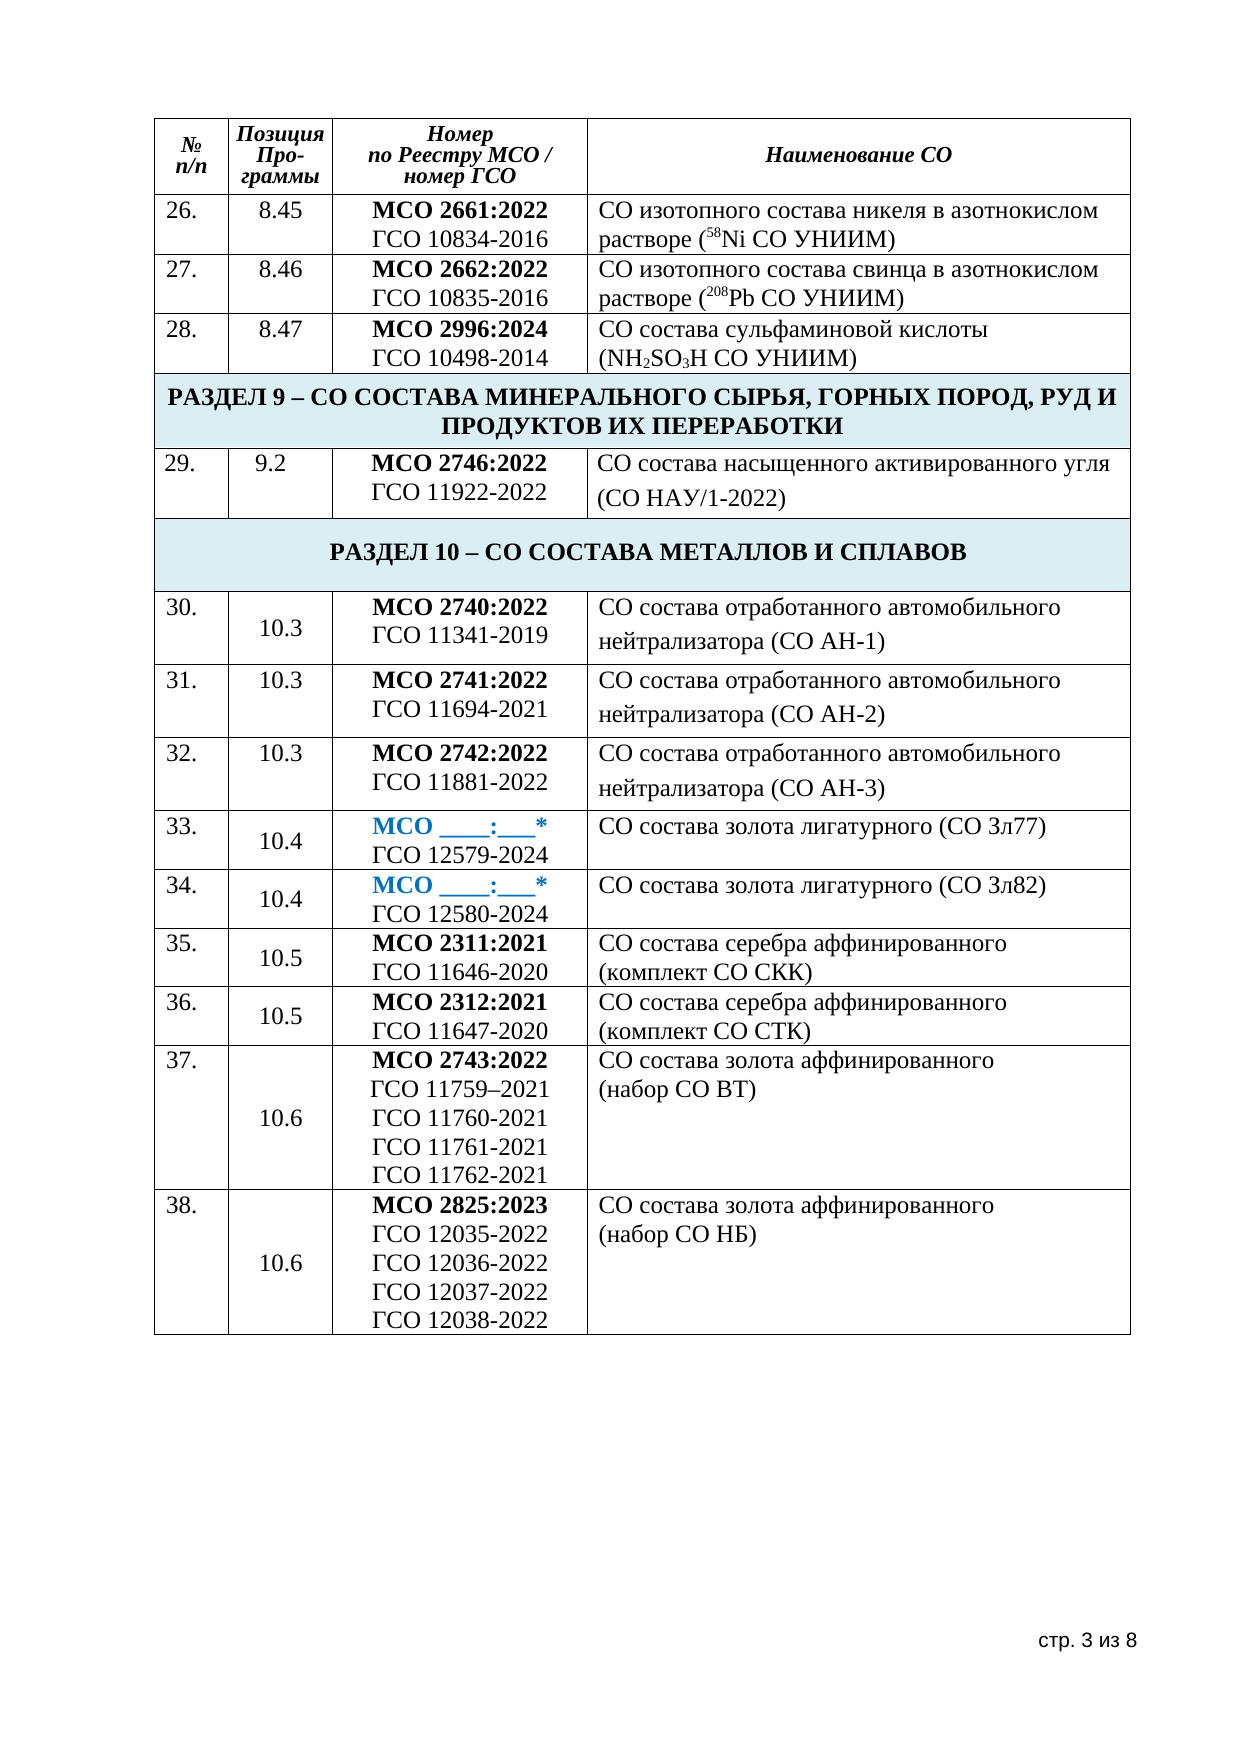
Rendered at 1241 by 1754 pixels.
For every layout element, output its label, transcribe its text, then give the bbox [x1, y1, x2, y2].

table_cell МСО 2311:2021 ГСО 11646-2020 [333, 929, 587, 986]
table_cell [155, 255, 228, 313]
table_cell 10.6 [229, 1046, 332, 1189]
table_cell 10.3 [229, 592, 332, 664]
table_cell 10.5 [229, 987, 332, 1044]
table_cell МСО 2825:2023 ГСО 12035-2022 ГСО 12036-2022 ГСО 12037-2022 ГСО 12038-2022 [333, 1190, 587, 1334]
table_cell [155, 811, 228, 869]
table_cell СО состава золота лигатурного (СО Зл82) [588, 870, 1130, 927]
table_cell МСО ____:___* ГСО 12580-2024 [333, 870, 587, 927]
table_cell 10.3 [229, 665, 332, 737]
table_cell МСО 2661:2022 ГСО 10834-2016 [333, 195, 587, 253]
table_cell СО состава серебра аффинированного (комплект СО СКК) [588, 929, 1130, 986]
table_cell СО изотопного состава никеля в азотнокислом растворе (58Ni СО УНИИМ) [588, 195, 1130, 253]
table_cell МСО 2742:2022 ГСО 11881-2022 [333, 738, 587, 810]
table_cell 9.2 [229, 449, 332, 517]
table_cell СО состава насыщенного активированного угля (СО НАУ/1-2022) [588, 449, 1130, 517]
table_cell [155, 449, 228, 517]
table_cell СО состава сульфаминовой кислоты (NH2SO3H СО УНИИМ) [588, 314, 1130, 373]
table_cell [155, 665, 228, 737]
table_cell МСО 2741:2022 ГСО 11694-2021 [333, 665, 587, 737]
table_cell [155, 592, 228, 664]
table_cell МСО 2746:2022 ГСО 11922-2022 [333, 449, 587, 517]
table_cell [155, 1190, 228, 1334]
table_cell [155, 870, 228, 927]
table_cell 8.47 [229, 314, 332, 373]
table_cell 8.45 [229, 195, 332, 253]
table_cell 10.4 [229, 870, 332, 927]
table_cell [155, 1046, 228, 1189]
table_cell 10.4 [229, 811, 332, 869]
table_cell [155, 195, 228, 253]
table_cell СО состава серебра аффинированного (комплект СО СТК) [588, 987, 1130, 1044]
table_cell СО изотопного состава свинца в азотнокислом растворе (208Pb СО УНИИМ) [588, 255, 1130, 313]
table_cell СО состава золота аффинированного (набор СО ВТ) [588, 1046, 1130, 1189]
table_cell МСО 2312:2021 ГСО 11647-2020 [333, 987, 587, 1044]
table_cell 10.5 [229, 929, 332, 986]
table_cell [155, 929, 228, 986]
table_cell [155, 314, 228, 373]
table_header Позиция Про-граммы [229, 119, 332, 194]
table_header № п/п [155, 119, 228, 194]
table_cell [155, 987, 228, 1044]
table_header Наименование СО [588, 119, 1130, 194]
table_cell МСО ____:___* ГСО 12579-2024 [333, 811, 587, 869]
table_cell [155, 738, 228, 810]
table_cell МСО 2662:2022 ГСО 10835-2016 [333, 255, 587, 313]
table_cell СО состава золота аффинированного (набор СО НБ) [588, 1190, 1130, 1334]
table_cell СО состава золота лигатурного (СО Зл77) [588, 811, 1130, 869]
table_cell СО состава отработанного автомобильного нейтрализатора (СО АН-2) [588, 665, 1130, 737]
table_cell РАЗДЕЛ 10 – СО СОСТАВА МЕТАЛЛОВ И СПЛАВОВ [155, 519, 1130, 591]
table_cell МСО 2996:2024 ГСО 10498-2014 [333, 314, 587, 373]
table_cell РАЗДЕЛ 9 – СО СОСТАВА МИНЕРАЛЬНОГО СЫРЬЯ, ГОРНЫХ ПОРОД, РУД И ПРОДУКТОВ ИХ ПЕРЕРАБОТКИ [155, 374, 1130, 447]
table_cell 10.6 [229, 1190, 332, 1334]
table_cell МСО 2740:2022 ГСО 11341-2019 [333, 592, 587, 664]
table_cell МСО 2743:2022 ГСО 11759–2021 ГСО 11760-2021 ГСО 11761-2021 ГСО 11762-2021 [333, 1046, 587, 1189]
table_cell СО состава отработанного автомобильного нейтрализатора (СО АН-1) [588, 592, 1130, 664]
table_cell 10.3 [229, 738, 332, 810]
table_header Номер по Реестру МСО / номер ГСО [333, 119, 587, 194]
table_cell СО состава отработанного автомобильного нейтрализатора (СО АН-3) [588, 738, 1130, 810]
table_cell 8.46 [229, 255, 332, 313]
